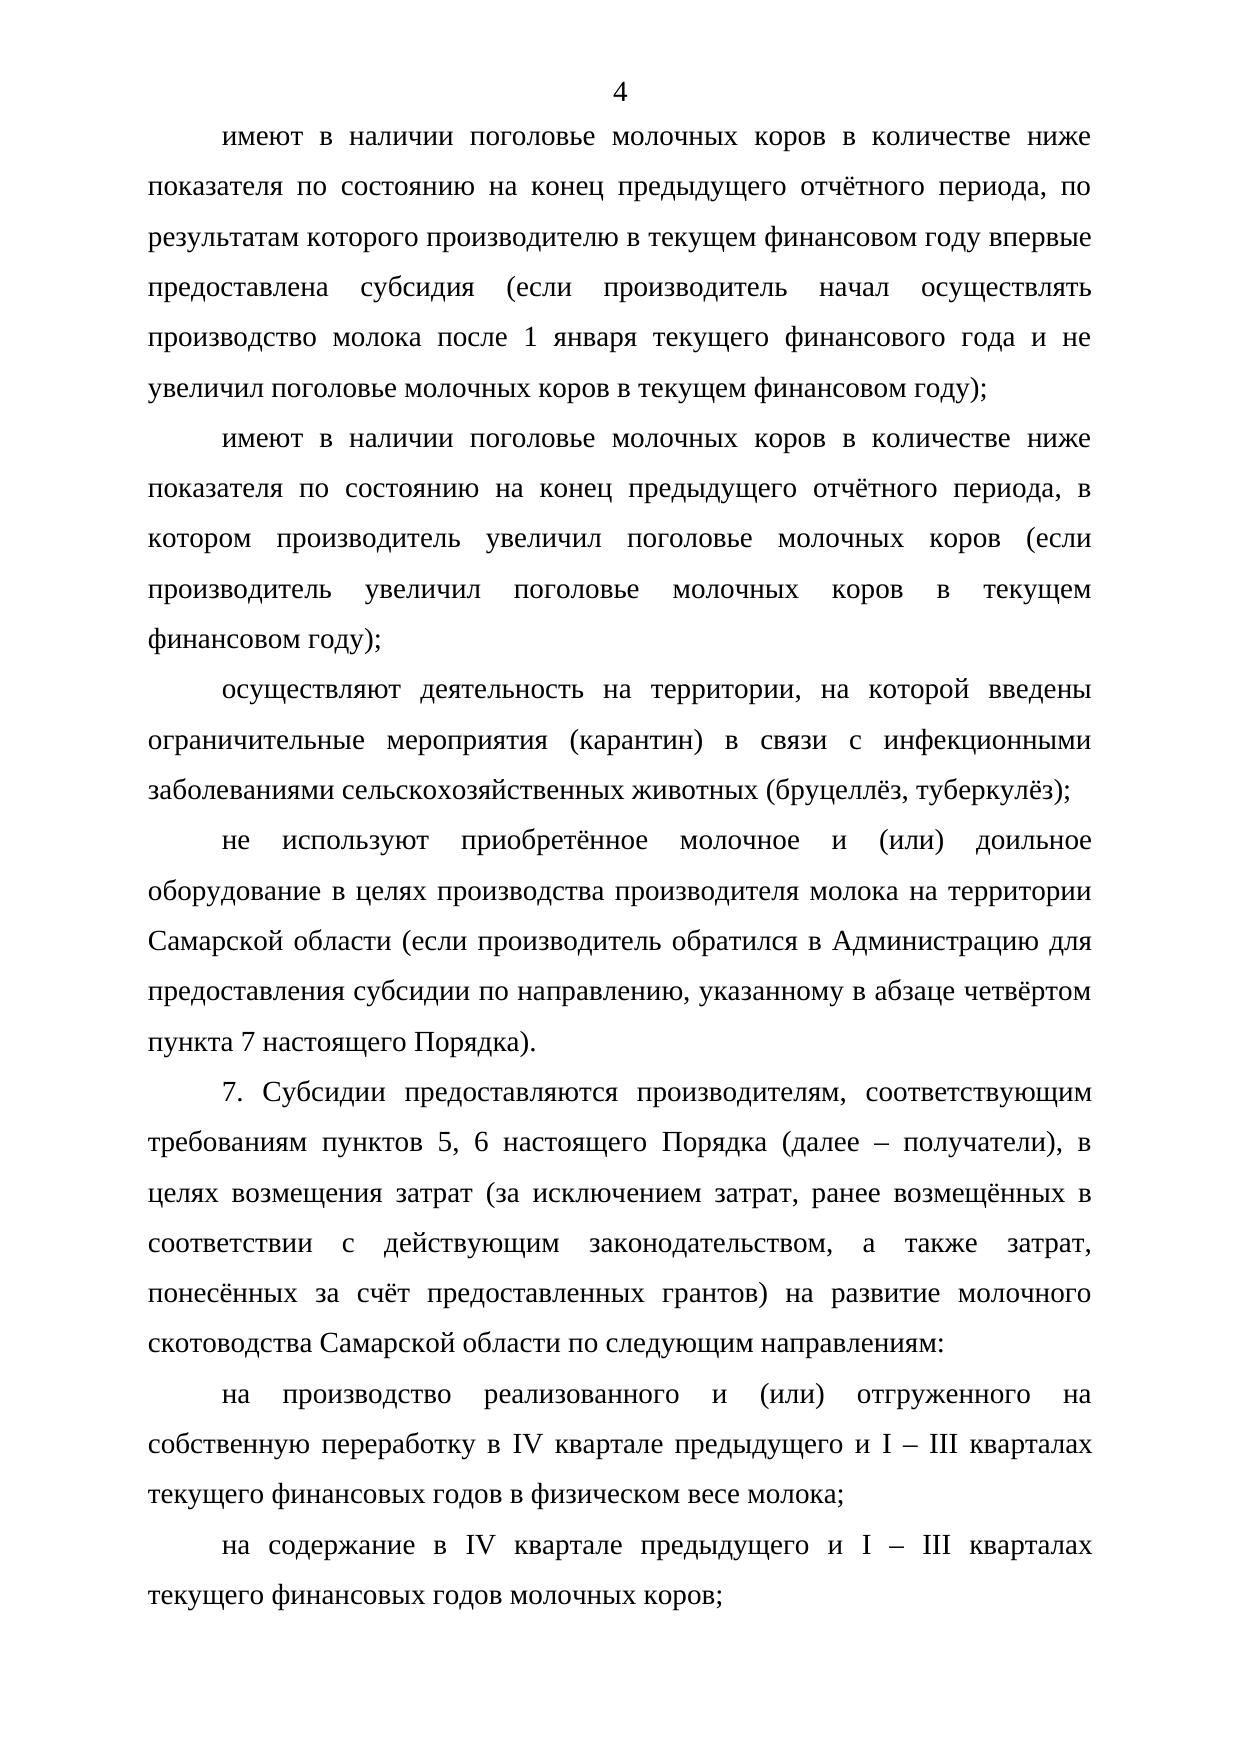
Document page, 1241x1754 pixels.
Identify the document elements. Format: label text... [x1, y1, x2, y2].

text осуществляют деятельность на территории, на которой введены ограничительные мероприятия (карантин) в связи с инфекционными заболеваниями сельскохозяйственных животных (бруцеллёз, туберкулёз); [148, 672, 1092, 806]
text имеют в наличии поголовье молочных коров в количестве ниже показателя по состоянию на конец предыдущего отчётного периода, в котором производитель увеличил поголовье молочных коров (если производитель увеличил поголовье молочных коров в текущем финансовом году); [148, 420, 1092, 655]
text 7. Субсидии предоставляются производителям, соответствующим требованиям пунктов 5, 6 настоящего Порядка (далее – получатели), в целях возмещения затрат (за исключением затрат, ранее возмещённых в соответствии с действующим законодательством, а также затрат, понесённых за счёт предоставленных грантов) на развитие молочного скотоводства Самарской области по следующим направлениям: [148, 1074, 1092, 1359]
text на производство реализованного и (или) отгруженного на собственную переработку в IV квартале предыдущего и I – III кварталах текущего финансовых годов в физическом весе молока; [148, 1376, 1092, 1510]
text имеют в наличии поголовье молочных коров в количестве ниже показателя по состоянию на конец предыдущего отчётного периода, по результатам которого производителю в текущем финансовом году впервые предоставлена субсидия (если производитель начал осуществлять производство молока после 1 января текущего финансового года и не увеличил поголовье молочных коров в текущем финансовом году); [148, 118, 1092, 403]
text не используют приобретённое молочное и (или) доильное оборудование в целях производства производителя молока на территории Самарской области (если производитель обратился в Администрацию для предоставления субсидии по направлению, указанному в абзаце четвёртом пункта 7 настоящего Порядка). [148, 822, 1092, 1057]
text на содержание в IV квартале предыдущего и I – III кварталах текущего финансовых годов молочных коров; [148, 1527, 1092, 1611]
